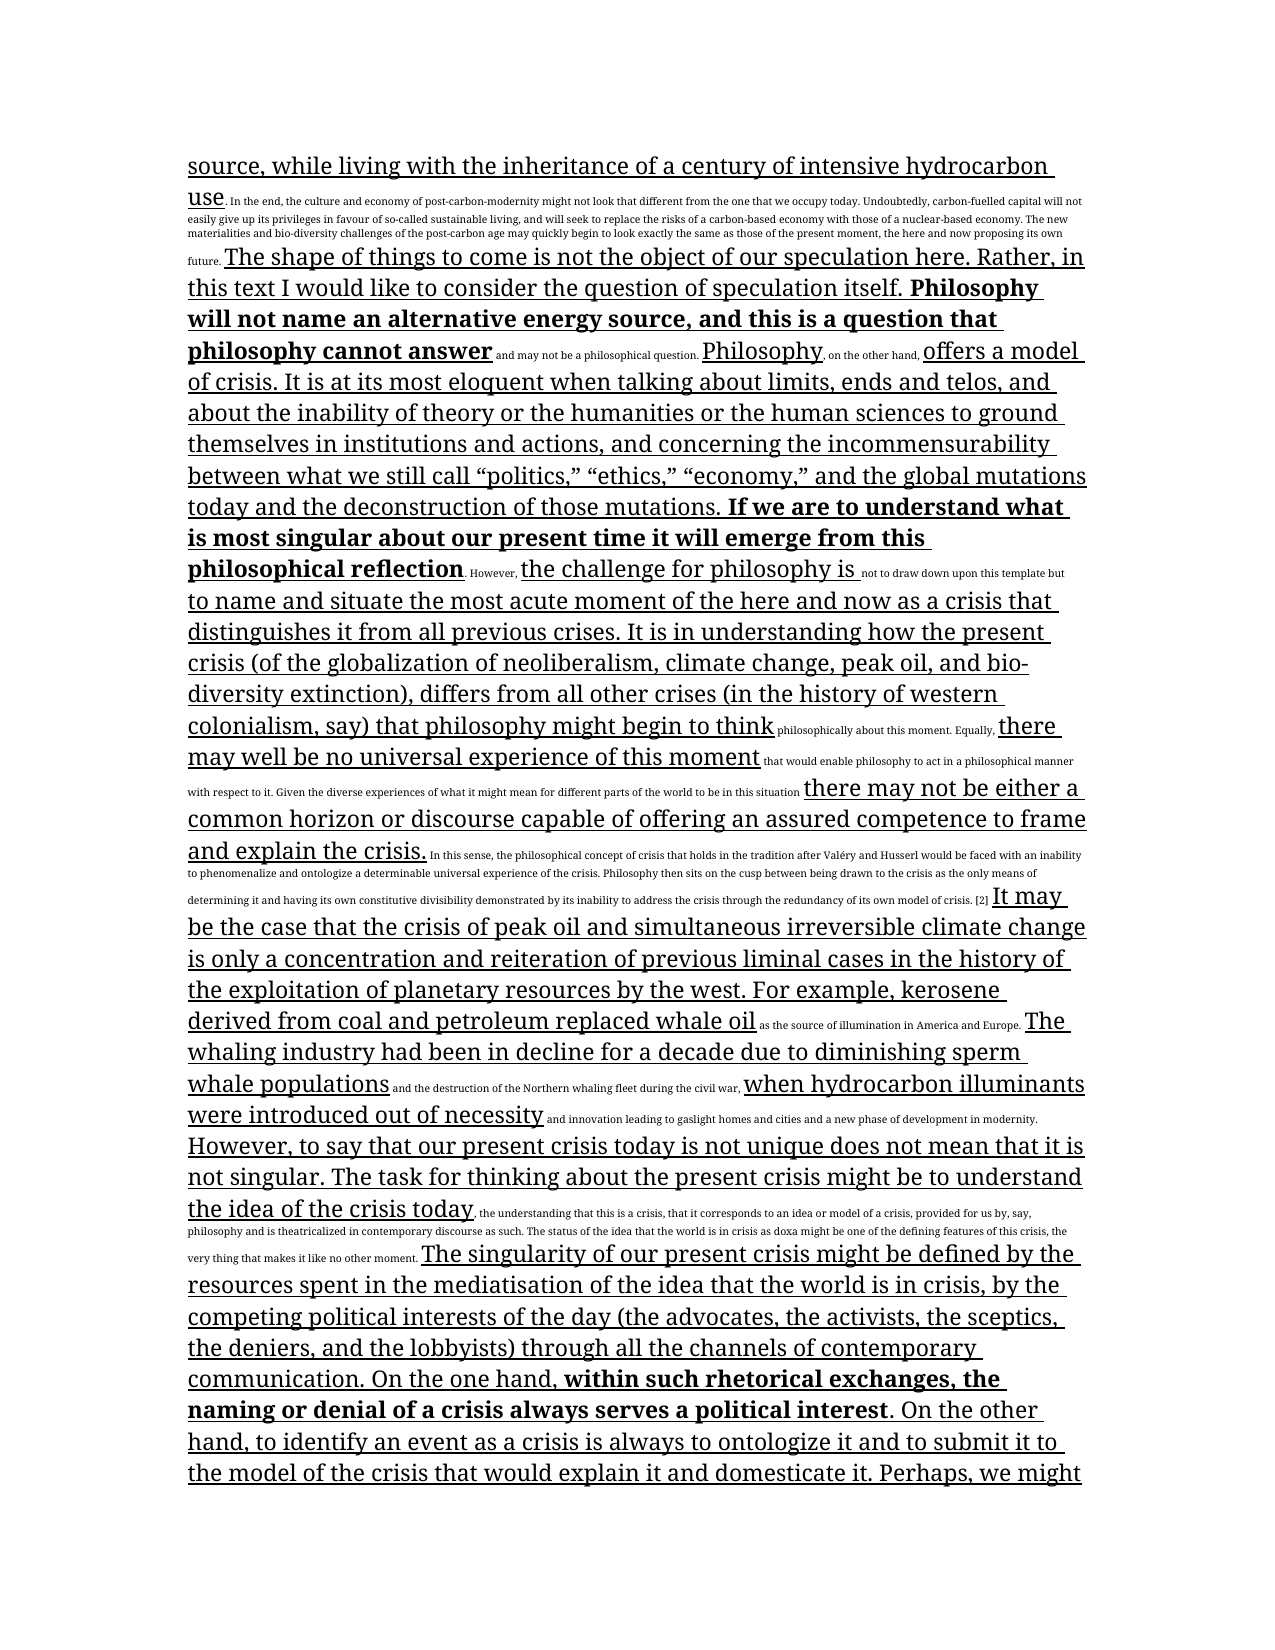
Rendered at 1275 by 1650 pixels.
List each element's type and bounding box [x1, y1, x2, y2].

text [187, 939, 1087, 1488]
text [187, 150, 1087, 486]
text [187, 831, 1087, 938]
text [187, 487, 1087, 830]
